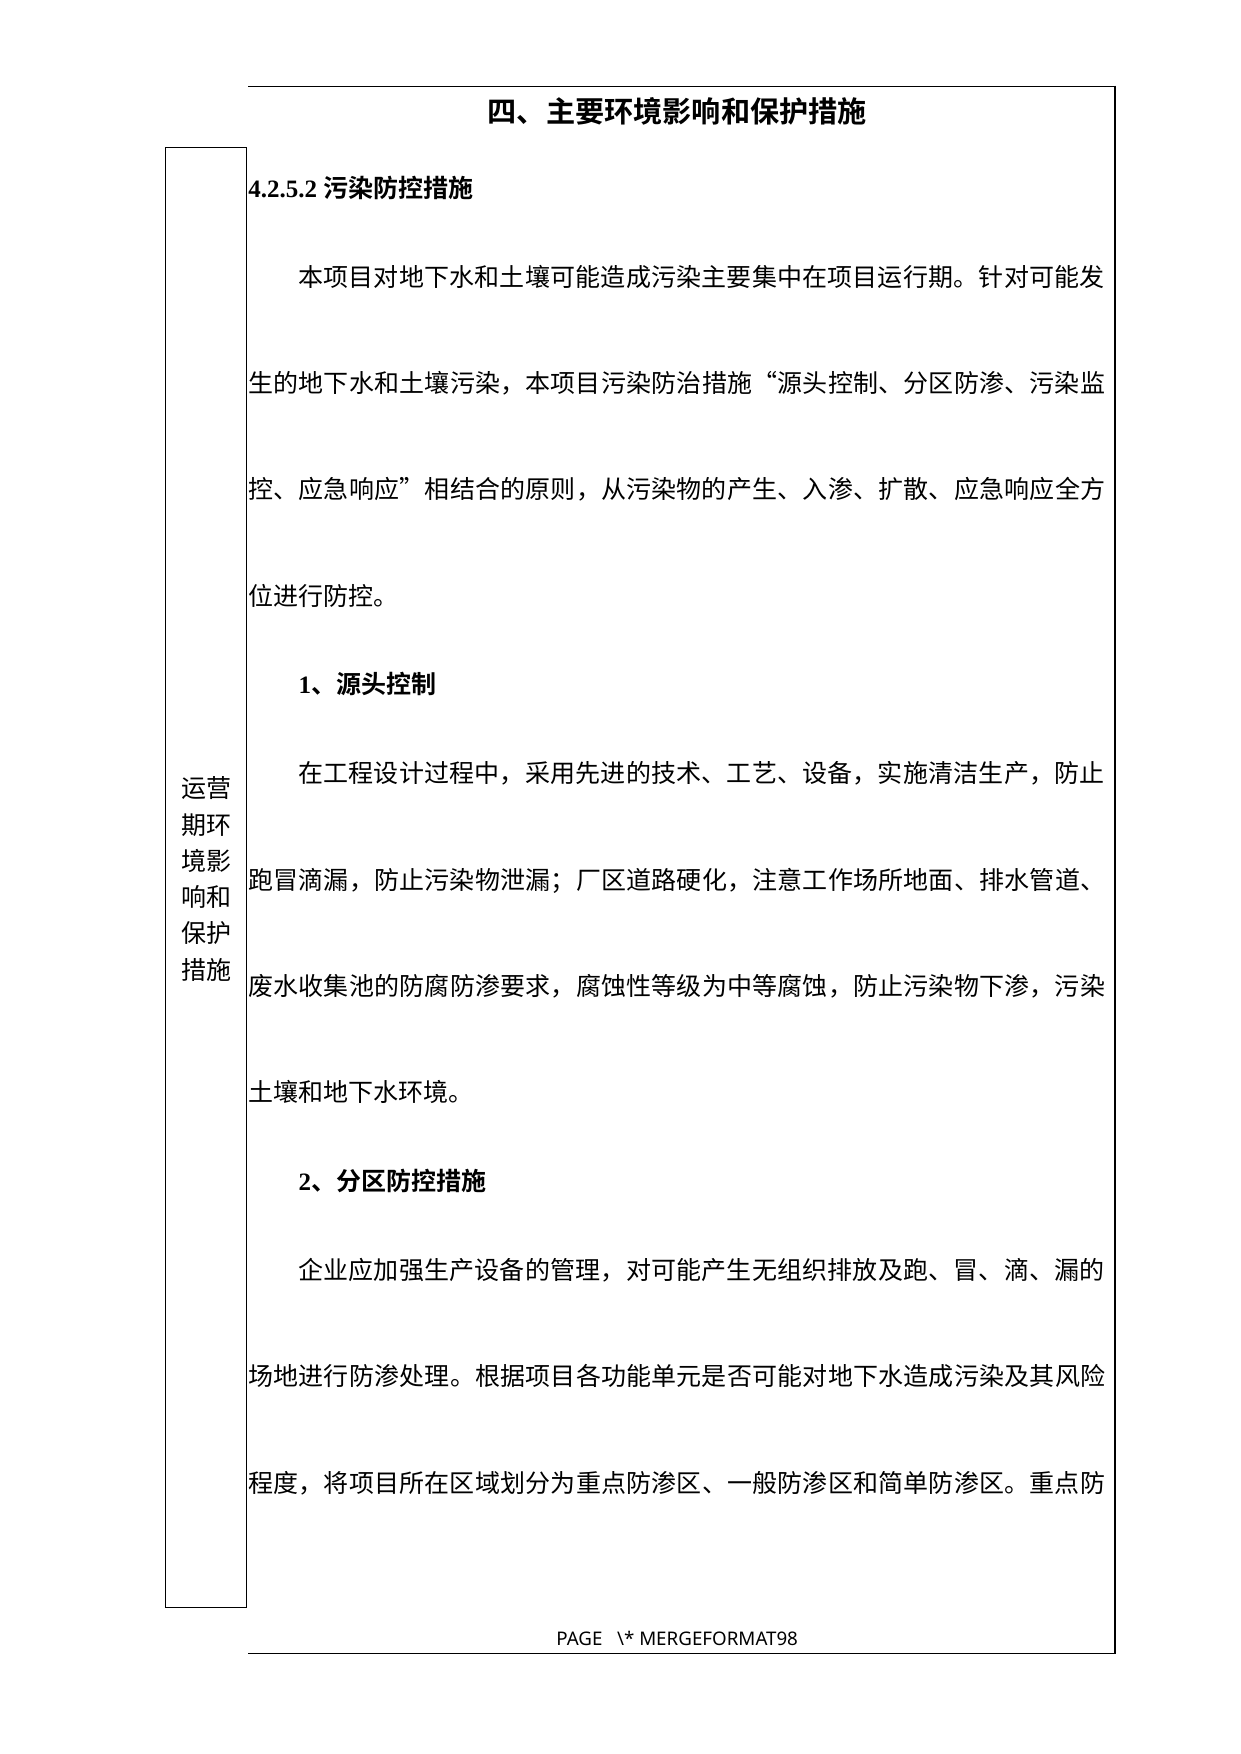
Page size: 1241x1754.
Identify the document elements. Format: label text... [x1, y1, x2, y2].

list 2、分区防控措施 [248, 1144, 1106, 1215]
list 1、源头控制 [248, 648, 1106, 718]
list 本项目对地下水和土壤可能造成污染主要集中在项目运行期。针对可能发生的地下水和土壤污染，本项目污染防治措施“源头控制、分区防渗、污染监控、应急响应”相结合的原则，从污染物的产生、入渗、扩散、应急响应全方位进行防控。 [248, 240, 1106, 629]
list 在工程设计过程中，采用先进的技术、工艺、设备，实施清洁生产，防止跑冒滴漏，防止污染物泄漏；厂区道路硬化，注意工作场所地面、排水管道、废水收集池的防腐防渗要求，腐蚀性等级为中等腐蚀，防止污染物下渗，污染土壤和地下水环境。 [248, 737, 1106, 1126]
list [248, 1233, 1106, 1517]
text 4.2.5.2 污染防控措施 [248, 151, 1106, 222]
